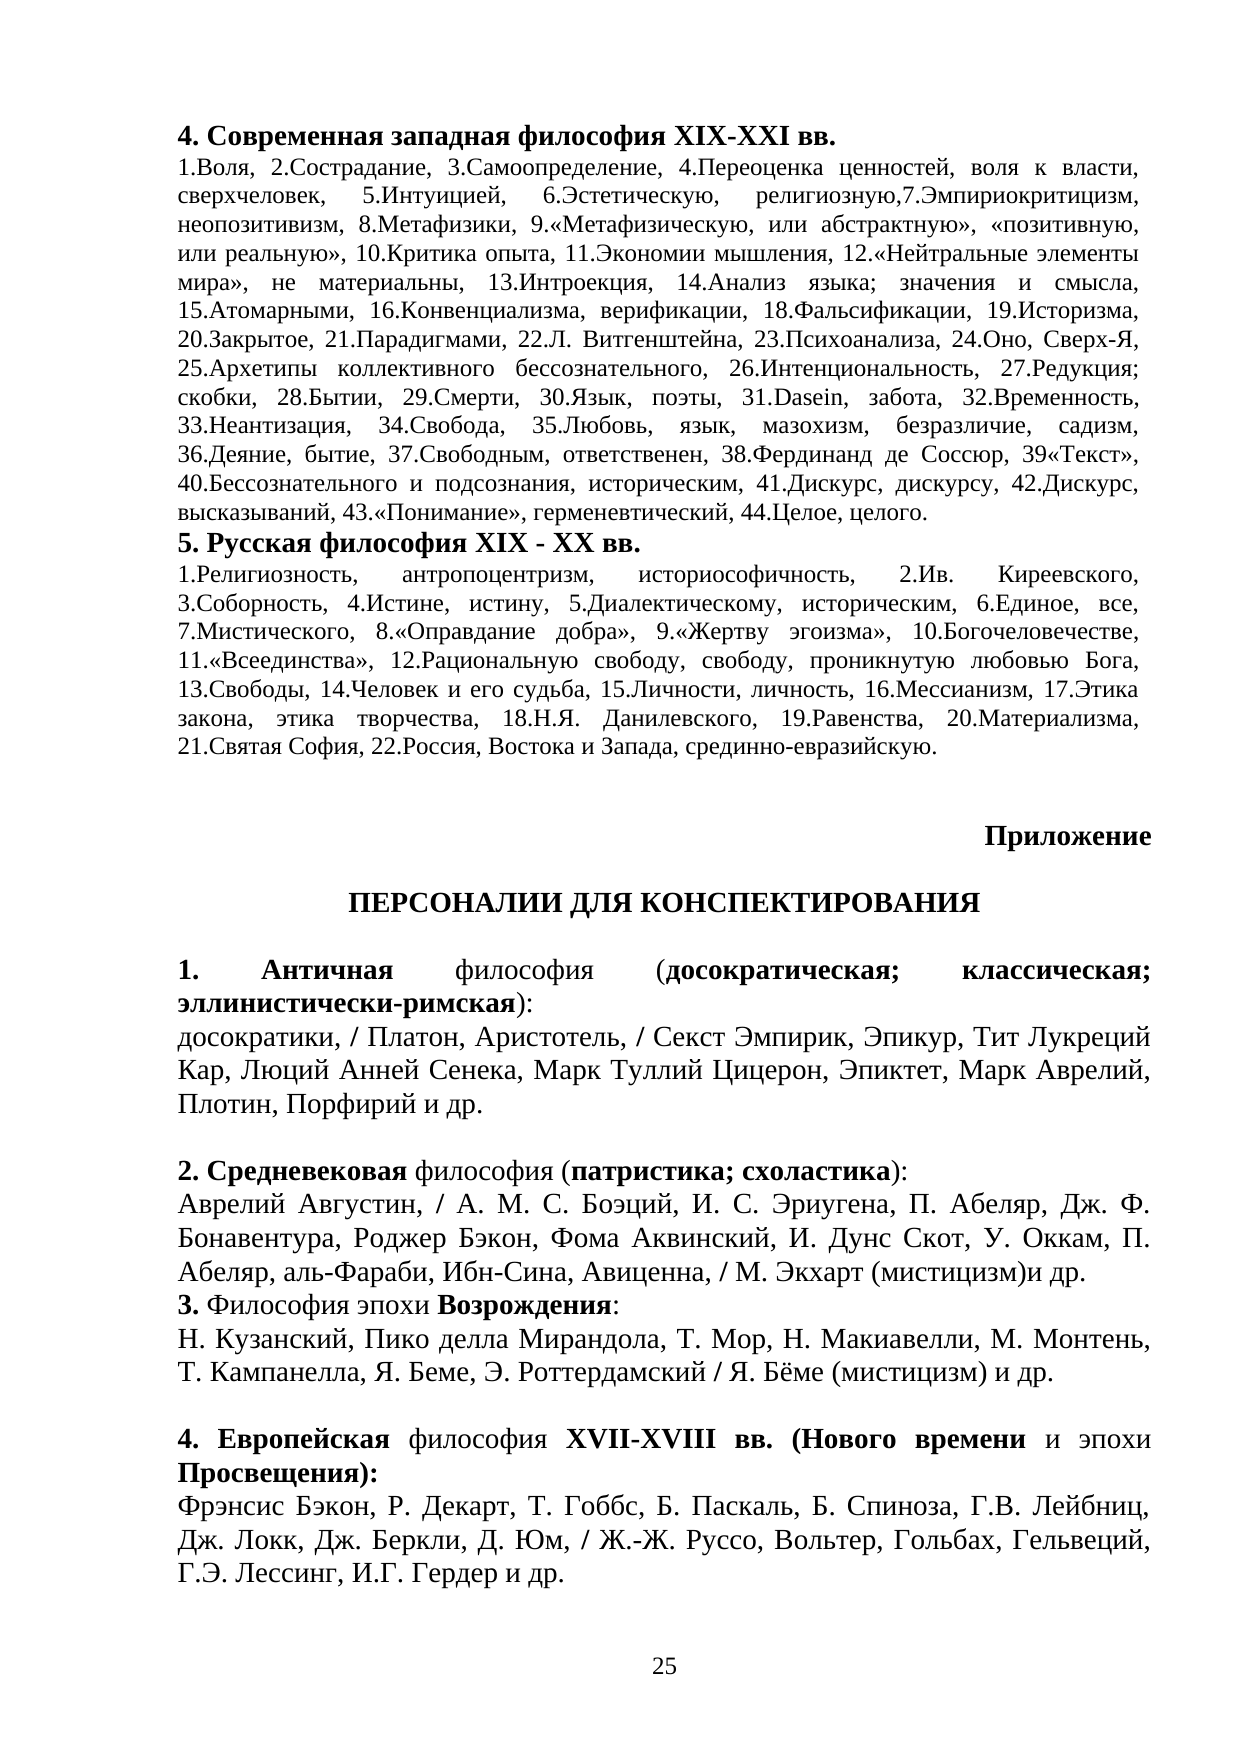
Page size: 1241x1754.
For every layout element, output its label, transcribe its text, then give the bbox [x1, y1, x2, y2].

text 5. Русская философия XIX - ХХ вв. [177, 525, 1140, 559]
text 1. Античная философия (досократическая; классическая; эллинистически-римская): [177, 952, 1152, 1019]
text ПЕРСОНАЛИИ ДЛЯ КОНСПЕКТИРОВАНИЯ [177, 885, 1152, 918]
text 1.Религиозность, антропоцентризм, историософичность, 2.Ив. Киреевского, 3.Соборность, 4.Истине, истину, 5.Диалектическому, историческим, 6.Единое, все, 7.Мистического, 8.«Оправдание добра», 9.«Жертву эгоизма», 10.Богочеловечестве, 11.«Всеединства», 12.Рациональную свободу, свободу, проникнутую любовью Бога, 13.Свободы, 14.Человек и его судьба, 15.Личности, личность, 16.Мессианизм, 17.Этика закона, этика творчества, 18.Н.Я. Данилевского, 19.Равенства, 20.Материализма, 21.Святая София, 22.Россия, Востока и Запада, срединно-евразийскую. [177, 559, 1140, 760]
text Фрэнсис Бэкон, Р. Декарт, Т. Гоббс, Б. Паскаль, Б. Спиноза, Г.В. Лейбниц, Дж. Локк, Дж. Беркли, Д. Юм, / Ж.-Ж. Руссо, Вольтер, Гольбах, Гельвеций, Г.Э. Лессинг, И.Г. Гердер и др. [177, 1488, 1152, 1589]
text 4. Современная западная философия XIX-XXI вв. [177, 118, 1140, 152]
text Н. Кузанский, Пико делла Мирандола, Т. Мор, Н. Макиавелли, М. Монтень, Т. Кампанелла, Я. Беме, Э. Роттердамский / Я. Бёме (мистицизм) и др. [177, 1321, 1152, 1388]
text 4. Европейская философия XVII-XVIII вв. (Нового времени и эпохи Просвещения): [177, 1421, 1152, 1488]
text 3. Философия эпохи Возрождения: [177, 1287, 1152, 1321]
text 2. Средневековая философия (патристика; схоластика): [177, 1153, 1152, 1187]
text Аврелий Августин, / А. М. С. Боэций, И. С. Эриугена, П. Абеляр, Дж. Ф. Бонавентура, Роджер Бэкон, Фома Аквинский, И. Дунс Скот, У. Оккам, П. Абеляр, аль-Фараби, Ибн-Сина, Авиценна, / М. Экхарт (мистицизм)и др. [177, 1187, 1152, 1287]
text Приложение [177, 818, 1152, 851]
text 1.Воля, 2.Сострадание, 3.Самоопределение, 4.Переоценка ценностей, воля к власти, сверхчеловек, 5.Интуицией, 6.Эстетическую, религиозную,7.Эмпириокритицизм, неопозитивизм, 8.Метафизики, 9.«Метафизическую, или абстрактную», «позитивную, или реальную», 10.Критика опыта, 11.Экономии мышления, 12.«Нейтральные элементы мира», не материальны, 13.Интроекция, 14.Анализ языка; значения и смысла, 15.Атомарными, 16.Конвенциализма, верификации, 18.Фальсификации, 19.Историзма, 20.Закрытое, 21.Парадигмами, 22.Л. Витгенштейна, 23.Психоанализа, 24.Оно, Сверх-Я, 25.Архетипы коллективного бессознательного, 26.Интенциональность, 27.Редукция; скобки, 28.Бытии, 29.Смерти, 30.Язык, поэты, 31.Dasein, забота, 32.Временность, 33.Неантизация, 34.Свобода, 35.Любовь, язык, мазохизм, безразличие, садизм, 36.Деяние, бытие, 37.Свободным, ответственен, 38.Фердинанд де Соссюр, 39«Текст», 40.Бессознательного и подсознания, историческим, 41.Дискурс, дискурсу, 42.Дискурс, высказываний, 43.«Понимание», герменевтический, 44.Целое, целого. [177, 152, 1140, 525]
text досократики, / Платон, Аристотель, / Секст Эмпирик, Эпикур, Тит Лукреций Кар, Люций Анней Сенека, Марк Туллий Цицерон, Эпиктет, Марк Аврелий, Плотин, Порфирий и др. [177, 1019, 1152, 1119]
